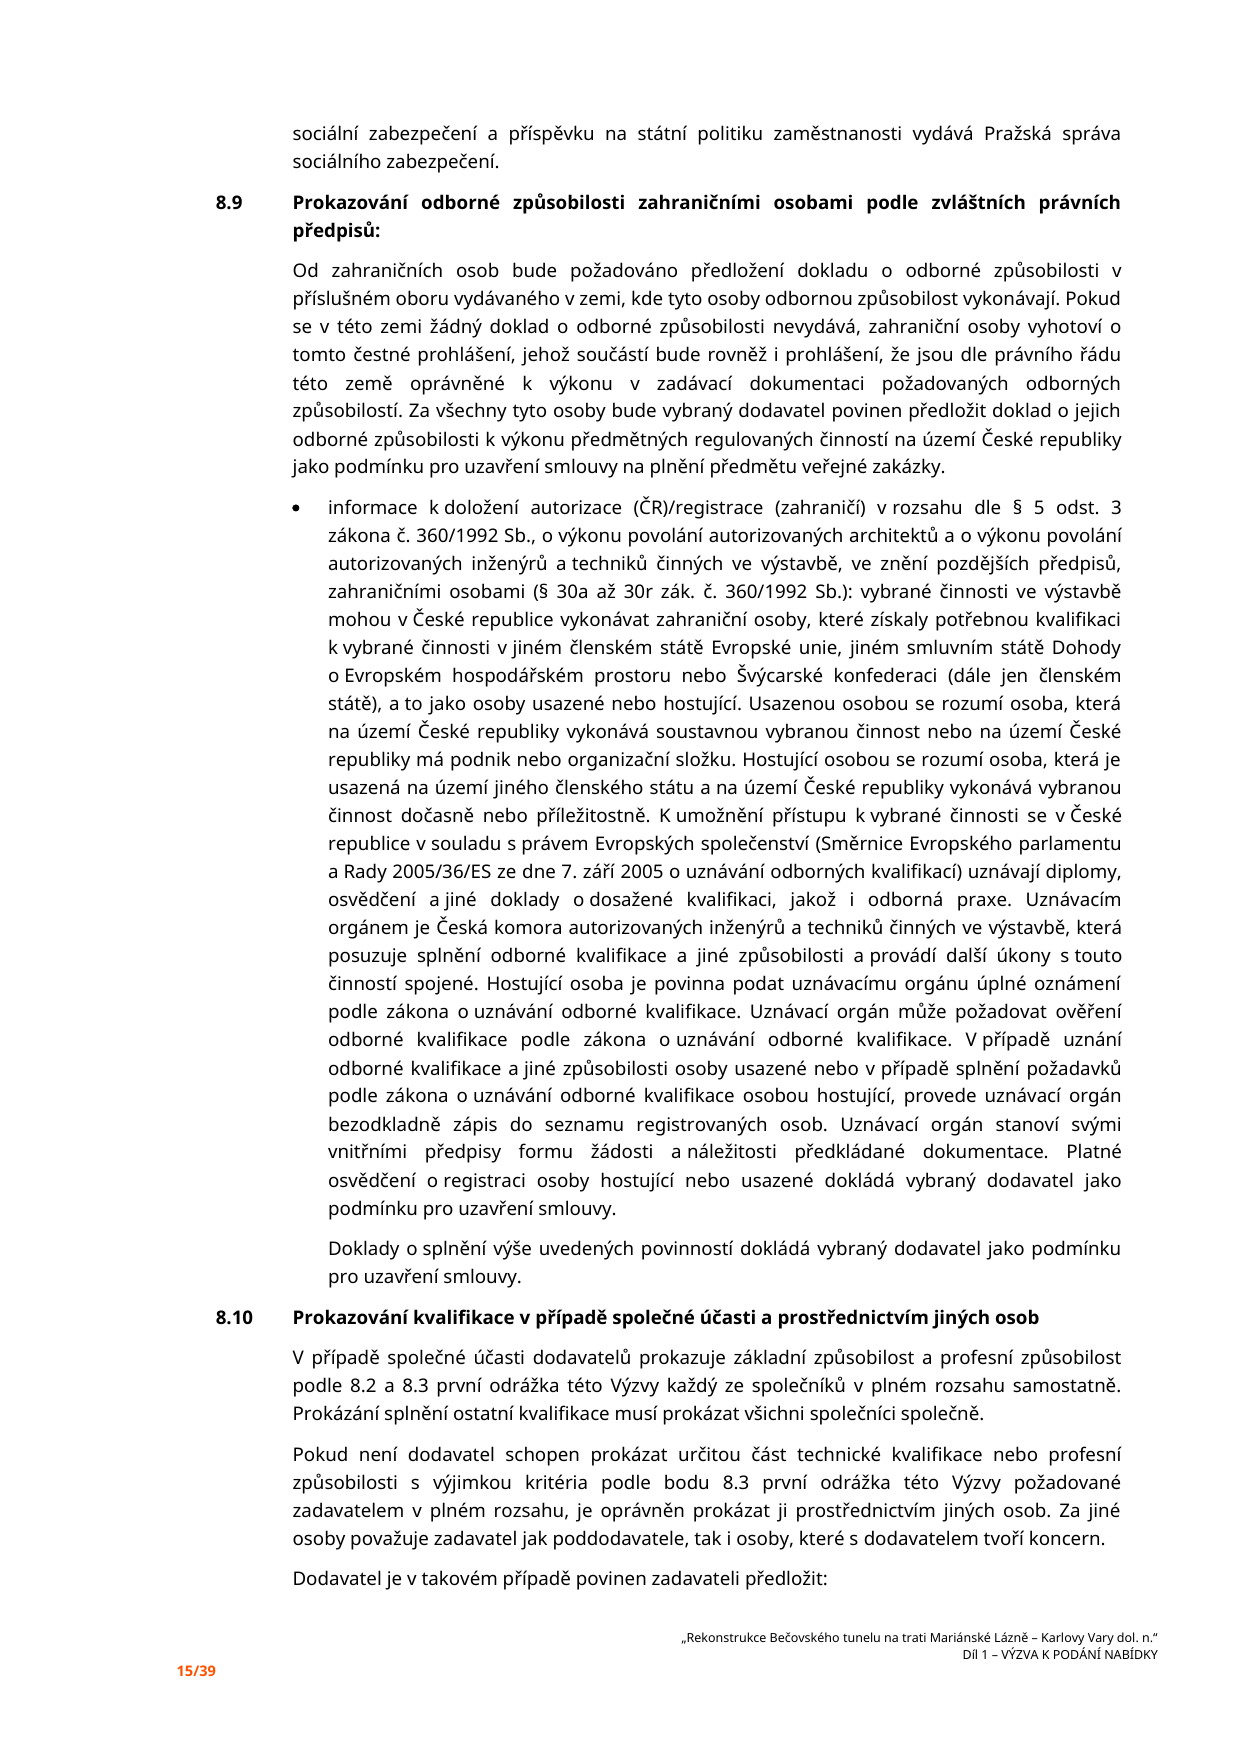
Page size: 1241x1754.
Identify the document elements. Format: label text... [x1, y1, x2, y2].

text Od zahraničních osob bude požadováno předložení dokladu o odborné způsobilosti v příslušném oboru vydávaného v zemi, kde tyto osoby odbornou způsobilost vykonávají. Pokud se v této zemi žádný doklad o odborné způsobilosti nevydává, zahraniční osoby vyhotoví o tomto čestné prohlášení, jehož součástí bude rovněž i prohlášení, že jsou dle právního řádu této země oprávněné k výkonu v zadávací dokumentaci požadovaných odborných způsobilostí. Za všechny tyto osoby bude vybraný dodavatel povinen předložit doklad o jejich odborné způsobilosti k výkonu předmětných regulovaných činností na území České republiky jako podmínku pro uzavření smlouvy na plnění předmětu veřejné zakázky. [292, 258, 1122, 479]
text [292, 121, 1122, 174]
text V případě společné účasti dodavatelů prokazuje základní způsobilost a profesní způsobilost podle 8.2 a 8.3 první odrážka této Výzvy každý ze společníků v plném rozsahu samostatně. Prokázání splnění ostatní kvalifikace musí prokázat všichni společníci společně. [292, 1344, 1122, 1426]
text Dodavatel je v takovém případě povinen zadavateli předložit: [292, 1566, 1122, 1591]
text informace k doložení autorizace (ČR)/registrace (zahraničí) v rozsahu dle § 5 odst. 3 zákona č. 360/1992 Sb., o výkonu povolání autorizovaných architektů a o výkonu povolání autorizovaných inženýrů a techniků činných ve výstavbě, ve znění pozdějších předpisů, zahraničními osobami (§ 30a až 30r zák. č. 360/1992 Sb.): vybrané činnosti ve výstavbě mohou v České republice vykonávat zahraniční osoby, které získaly potřebnou kvalifikaci k vybrané činnosti v jiném členském státě Evropské unie, jiném smluvním státě Dohody o Evropském hospodářském prostoru nebo Švýcarské konfederaci (dále jen členském státě), a to jako osoby usazené nebo hostující. Usazenou osobou se rozumí osoba, která na území České republiky vykonává soustavnou vybranou činnost nebo na území České republiky má podnik nebo organizační složku. Hostující osobou se rozumí osoba, která je usazená na území jiného členského státu a na území České republiky vykonává vybranou činnost dočasně nebo příležitostně. K umožnění přístupu k vybrané činnosti se v České republice v souladu s právem Evropských společenství (Směrnice Evropského parlamentu a Rady 2005/36/ES ze dne 7. září 2005 o uznávání odborných kvalifikací) uznávají diplomy, osvědčení a jiné doklady o dosažené kvalifikaci, jakož i odborná praxe. Uznávacím orgánem je Česká komora autorizovaných inženýrů a techniků činných ve výstavbě, která posuzuje splnění odborné kvalifikace a jiné způsobilosti a provádí další úkony s touto činností spojené. Hostující osoba je povinna podat uznávacímu orgánu úplné oznámení podle zákona o uznávání odborné kvalifikace. Uznávací orgán může požadovat ověření odborné kvalifikace podle zákona o uznávání odborné kvalifikace. V případě uznání odborné kvalifikace a jiné způsobilosti osoby usazené nebo v případě splnění požadavků podle zákona o uznávání odborné kvalifikace osobou hostující, provede uznávací orgán bezodkladně zápis do seznamu registrovaných osob. Uznávací orgán stanoví svými vnitřními předpisy formu žádosti a náležitosti předkládané dokumentace. Platné osvědčení o registraci osoby hostující nebo usazené dokládá vybraný dodavatel jako podmínku pro uzavření smlouvy. [292, 494, 1122, 1220]
text Prokazování kvalifikace v případě společné účasti a prostřednictvím jiných osob [216, 1304, 1122, 1329]
text Prokazování odborné způsobilosti zahraničními osobami podle zvláštních právních předpisů: [216, 189, 1122, 243]
text Doklady o splnění výše uvedených povinností dokládá vybraný dodavatel jako podmínku pro uzavření smlouvy. [328, 1235, 1122, 1289]
text Pokud není dodavatel schopen prokázat určitou část technické kvalifikace nebo profesní způsobilosti s výjimkou kritéria podle bodu 8.3 první odrážka této Výzvy požadované zadavatelem v plném rozsahu, je oprávněn prokázat ji prostřednictvím jiných osob. Za jiné osoby považuje zadavatel jak poddodavatele, tak i osoby, které s dodavatelem tvoří koncern. [292, 1441, 1122, 1551]
